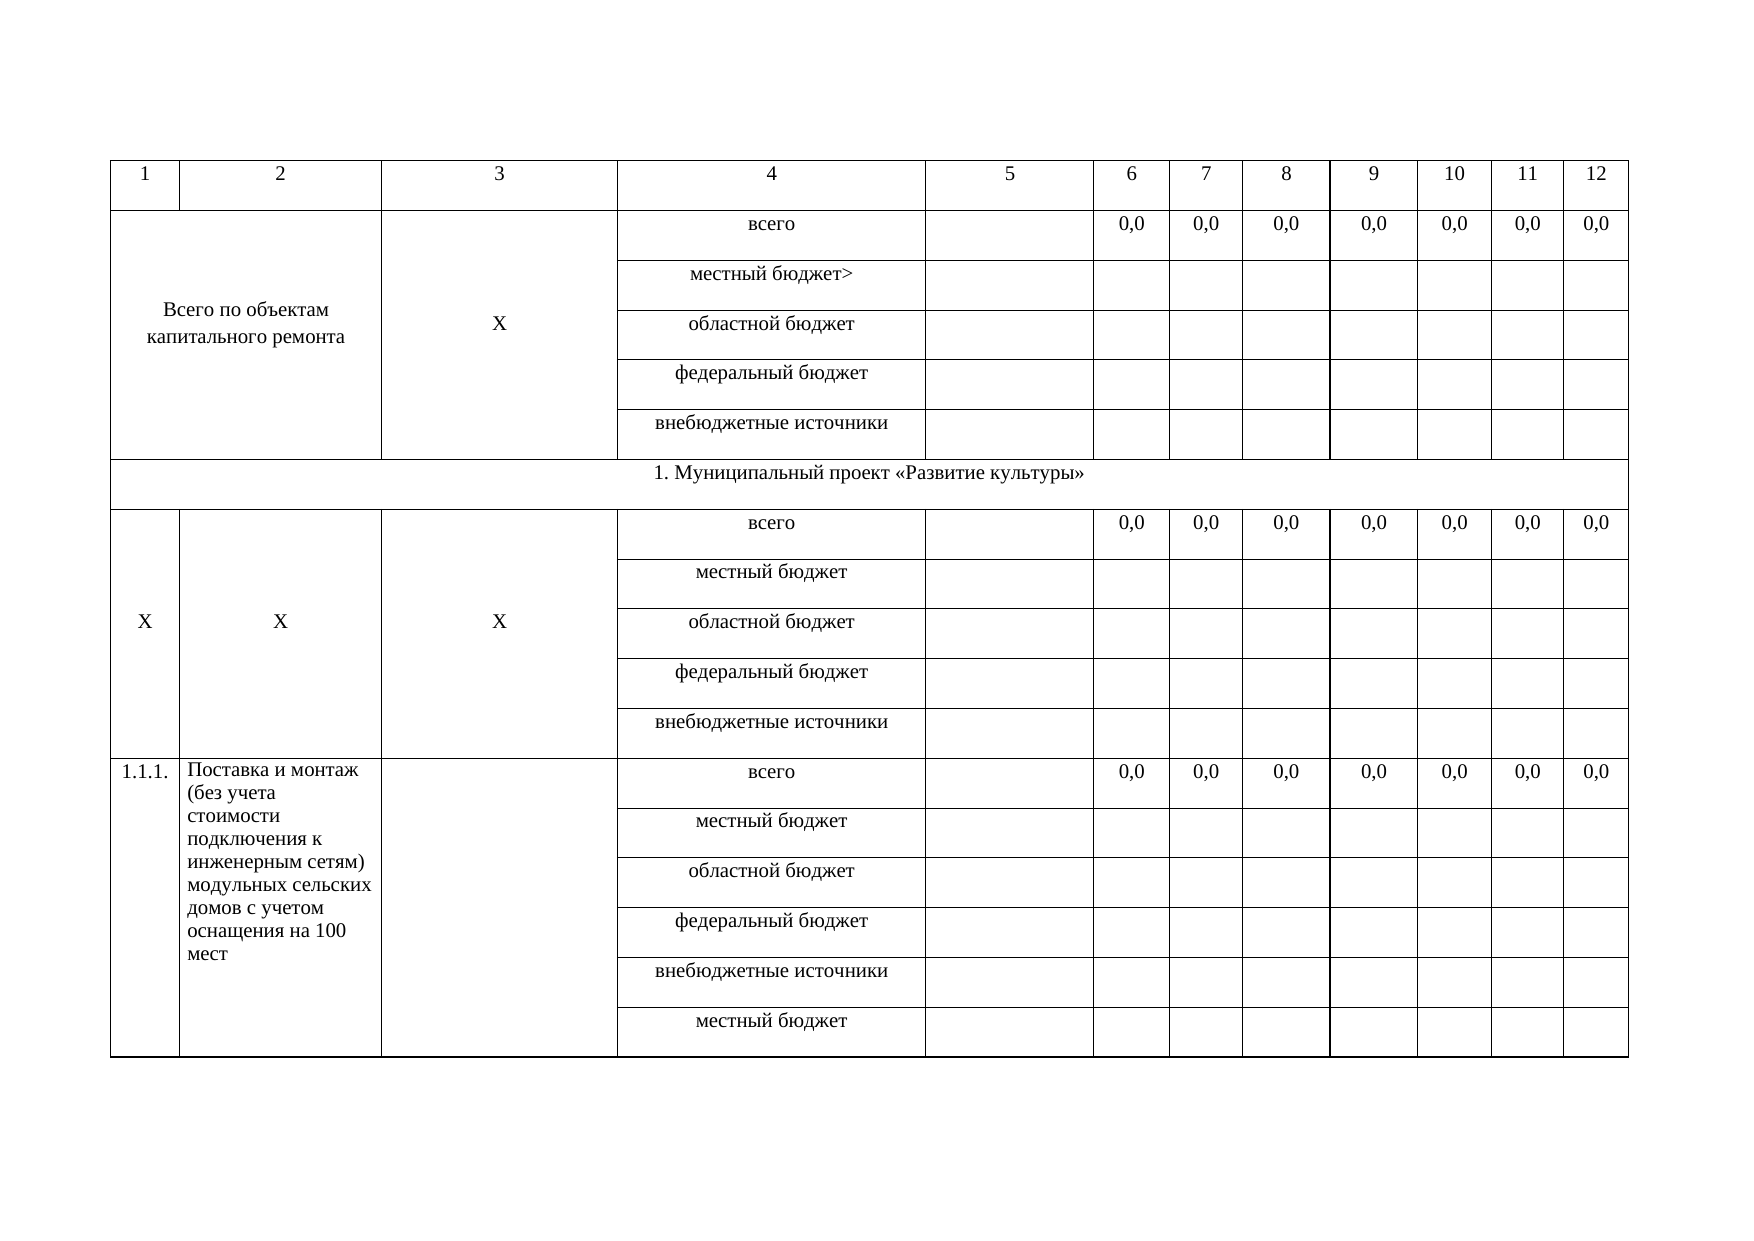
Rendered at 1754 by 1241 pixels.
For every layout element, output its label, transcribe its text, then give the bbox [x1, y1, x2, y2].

table_cell [1094, 908, 1169, 957]
table_cell 0,0 [1492, 510, 1563, 558]
table_cell местный бюджет> [618, 261, 925, 309]
table_cell [1094, 659, 1169, 708]
table_cell [1331, 958, 1417, 1007]
table_cell [1564, 659, 1628, 708]
table_cell Х [111, 510, 179, 758]
table_cell внебюджетные источники [618, 709, 925, 758]
table_cell 0,0 [1418, 759, 1491, 807]
table_cell [1243, 709, 1329, 758]
table_cell [926, 211, 1093, 260]
table_cell федеральный бюджет [618, 659, 925, 708]
table_cell [1564, 908, 1628, 957]
table_cell 0,0 [1418, 211, 1491, 260]
table_cell внебюджетные источники [618, 958, 925, 1007]
table_cell [1331, 360, 1417, 409]
table_cell [1492, 858, 1563, 907]
table_cell [926, 709, 1093, 758]
table_cell 0,0 [1094, 211, 1169, 260]
table_cell [926, 858, 1093, 907]
table_cell [1243, 858, 1329, 907]
table_cell [1331, 908, 1417, 957]
table_cell [1492, 261, 1563, 309]
table_cell местный бюджет [618, 1008, 925, 1056]
table_cell 0,0 [1418, 510, 1491, 558]
table_cell [1170, 908, 1242, 957]
table_cell [926, 1008, 1093, 1056]
table_cell [926, 609, 1093, 658]
table_cell всего [618, 510, 925, 558]
table_cell [1170, 858, 1242, 907]
table_cell 0,0 [1243, 211, 1329, 260]
table_cell 0,0 [1170, 510, 1242, 558]
table_header 10 [1418, 161, 1491, 210]
table_cell [1418, 560, 1491, 608]
table_cell [1564, 410, 1628, 459]
table_cell [1243, 609, 1329, 658]
table_cell [1331, 858, 1417, 907]
table_cell [1094, 360, 1169, 409]
table_cell [1492, 958, 1563, 1007]
table_cell областной бюджет [618, 311, 925, 359]
table_cell 0,0 [1243, 759, 1329, 807]
table_cell [1243, 311, 1329, 359]
table_cell [1492, 609, 1563, 658]
table_cell [1243, 360, 1329, 409]
table_header 12 [1564, 161, 1628, 210]
table_cell местный бюджет [618, 809, 925, 857]
table_cell [1094, 261, 1169, 309]
table_cell [1170, 809, 1242, 857]
table_header 4 [618, 161, 925, 210]
table_cell 0,0 [1331, 211, 1417, 260]
table_header 11 [1492, 161, 1563, 210]
table_header 9 [1331, 161, 1417, 210]
table_cell [1418, 360, 1491, 409]
table_cell [382, 759, 617, 1056]
table_cell [1492, 560, 1563, 608]
table_cell 0,0 [1170, 211, 1242, 260]
table_cell [1331, 311, 1417, 359]
table_cell 0,0 [1492, 759, 1563, 807]
table_cell [926, 958, 1093, 1007]
table_cell [1094, 709, 1169, 758]
table_cell 0,0 [1094, 759, 1169, 807]
table_cell [1094, 858, 1169, 907]
table_cell [1170, 1008, 1242, 1056]
table_cell [1094, 560, 1169, 608]
table_cell 0,0 [1564, 211, 1628, 260]
table_cell 1.1.1. [111, 759, 179, 1056]
table_cell [1331, 560, 1417, 608]
table_cell 0,0 [1564, 510, 1628, 558]
table_cell [1094, 809, 1169, 857]
table_cell [1170, 659, 1242, 708]
table_cell 0,0 [1492, 211, 1563, 260]
table_cell [1564, 809, 1628, 857]
table_cell [1094, 311, 1169, 359]
table_cell [1564, 858, 1628, 907]
table_cell [1418, 311, 1491, 359]
table_cell [926, 759, 1093, 807]
table_header 5 [926, 161, 1093, 210]
table_cell [1492, 360, 1563, 409]
table_cell [1094, 958, 1169, 1007]
table_cell [1418, 709, 1491, 758]
table_cell [1564, 1008, 1628, 1056]
table_cell местный бюджет [618, 560, 925, 608]
table_cell [1418, 1008, 1491, 1056]
table_cell [926, 809, 1093, 857]
table_cell [1331, 410, 1417, 459]
table_cell [926, 261, 1093, 309]
table_cell [1492, 311, 1563, 359]
table_cell [1243, 809, 1329, 857]
table_cell [1094, 1008, 1169, 1056]
table_cell [926, 510, 1093, 558]
table_cell Всего по объектам капитального ремонта [111, 211, 381, 459]
table_header 3 [382, 161, 617, 210]
table_cell [1243, 410, 1329, 459]
table_cell 1. Муниципальный проект «Развитие культуры» [111, 460, 1628, 509]
table_cell [1564, 311, 1628, 359]
table_cell [1492, 908, 1563, 957]
table_cell [1418, 858, 1491, 907]
table_cell [1564, 261, 1628, 309]
table_cell [1492, 1008, 1563, 1056]
table_cell [1170, 958, 1242, 1007]
table_cell [1331, 709, 1417, 758]
table_cell 0,0 [1564, 759, 1628, 807]
table_cell федеральный бюджет [618, 908, 925, 957]
table_cell [1331, 261, 1417, 309]
table_cell [926, 311, 1093, 359]
table_cell [926, 908, 1093, 957]
table_header 1 [111, 161, 179, 210]
table_cell всего [618, 211, 925, 260]
table_cell [1170, 261, 1242, 309]
table_header 8 [1243, 161, 1329, 210]
table_cell [1492, 709, 1563, 758]
table_cell [1564, 360, 1628, 409]
table_cell [1243, 958, 1329, 1007]
table_cell [1492, 410, 1563, 459]
table_cell [926, 360, 1093, 409]
table_cell 0,0 [1243, 510, 1329, 558]
table_cell областной бюджет [618, 609, 925, 658]
table_cell [1170, 360, 1242, 409]
table_cell всего [618, 759, 925, 807]
table_cell [1243, 908, 1329, 957]
table_cell 0,0 [1331, 759, 1417, 807]
table_cell [1331, 659, 1417, 708]
table_cell Поставка и монтаж (без учета стоимости подключения к инженерным сетям) модульных сельских домов с учетом оснащения на 100 мест [180, 759, 381, 1056]
table_cell [1418, 809, 1491, 857]
table_cell [1492, 659, 1563, 708]
table_cell внебюджетные источники [618, 410, 925, 459]
table_cell [1170, 560, 1242, 608]
table_cell [1243, 659, 1329, 708]
table_header 2 [180, 161, 381, 210]
table_cell [1492, 809, 1563, 857]
table_cell [1418, 261, 1491, 309]
table_cell [1331, 609, 1417, 658]
table_cell федеральный бюджет [618, 360, 925, 409]
table_cell [1094, 410, 1169, 459]
table_cell [1564, 958, 1628, 1007]
table_cell [1243, 560, 1329, 608]
table_header 7 [1170, 161, 1242, 210]
table_cell [1170, 311, 1242, 359]
table_cell 0,0 [1331, 510, 1417, 558]
table_cell [1564, 709, 1628, 758]
table_cell [926, 560, 1093, 608]
table_cell областной бюджет [618, 858, 925, 907]
table_cell [926, 659, 1093, 708]
table_cell [1418, 410, 1491, 459]
table_cell [1418, 609, 1491, 658]
table_cell [1564, 560, 1628, 608]
table_cell [1170, 709, 1242, 758]
table_cell [1243, 1008, 1329, 1056]
table_cell [1564, 609, 1628, 658]
table_cell [926, 410, 1093, 459]
table_cell Х [382, 510, 617, 758]
table_cell [1418, 958, 1491, 1007]
table_cell [1170, 410, 1242, 459]
table_cell [1094, 609, 1169, 658]
table_header 6 [1094, 161, 1169, 210]
table_cell Х [382, 211, 617, 459]
table_cell [1331, 809, 1417, 857]
table_cell [1243, 261, 1329, 309]
table_cell Х [180, 510, 381, 758]
table_cell [1418, 659, 1491, 708]
table_cell [1170, 609, 1242, 658]
table_cell [1418, 908, 1491, 957]
table_cell 0,0 [1094, 510, 1169, 558]
table_cell [1331, 1008, 1417, 1056]
table_cell 0,0 [1170, 759, 1242, 807]
